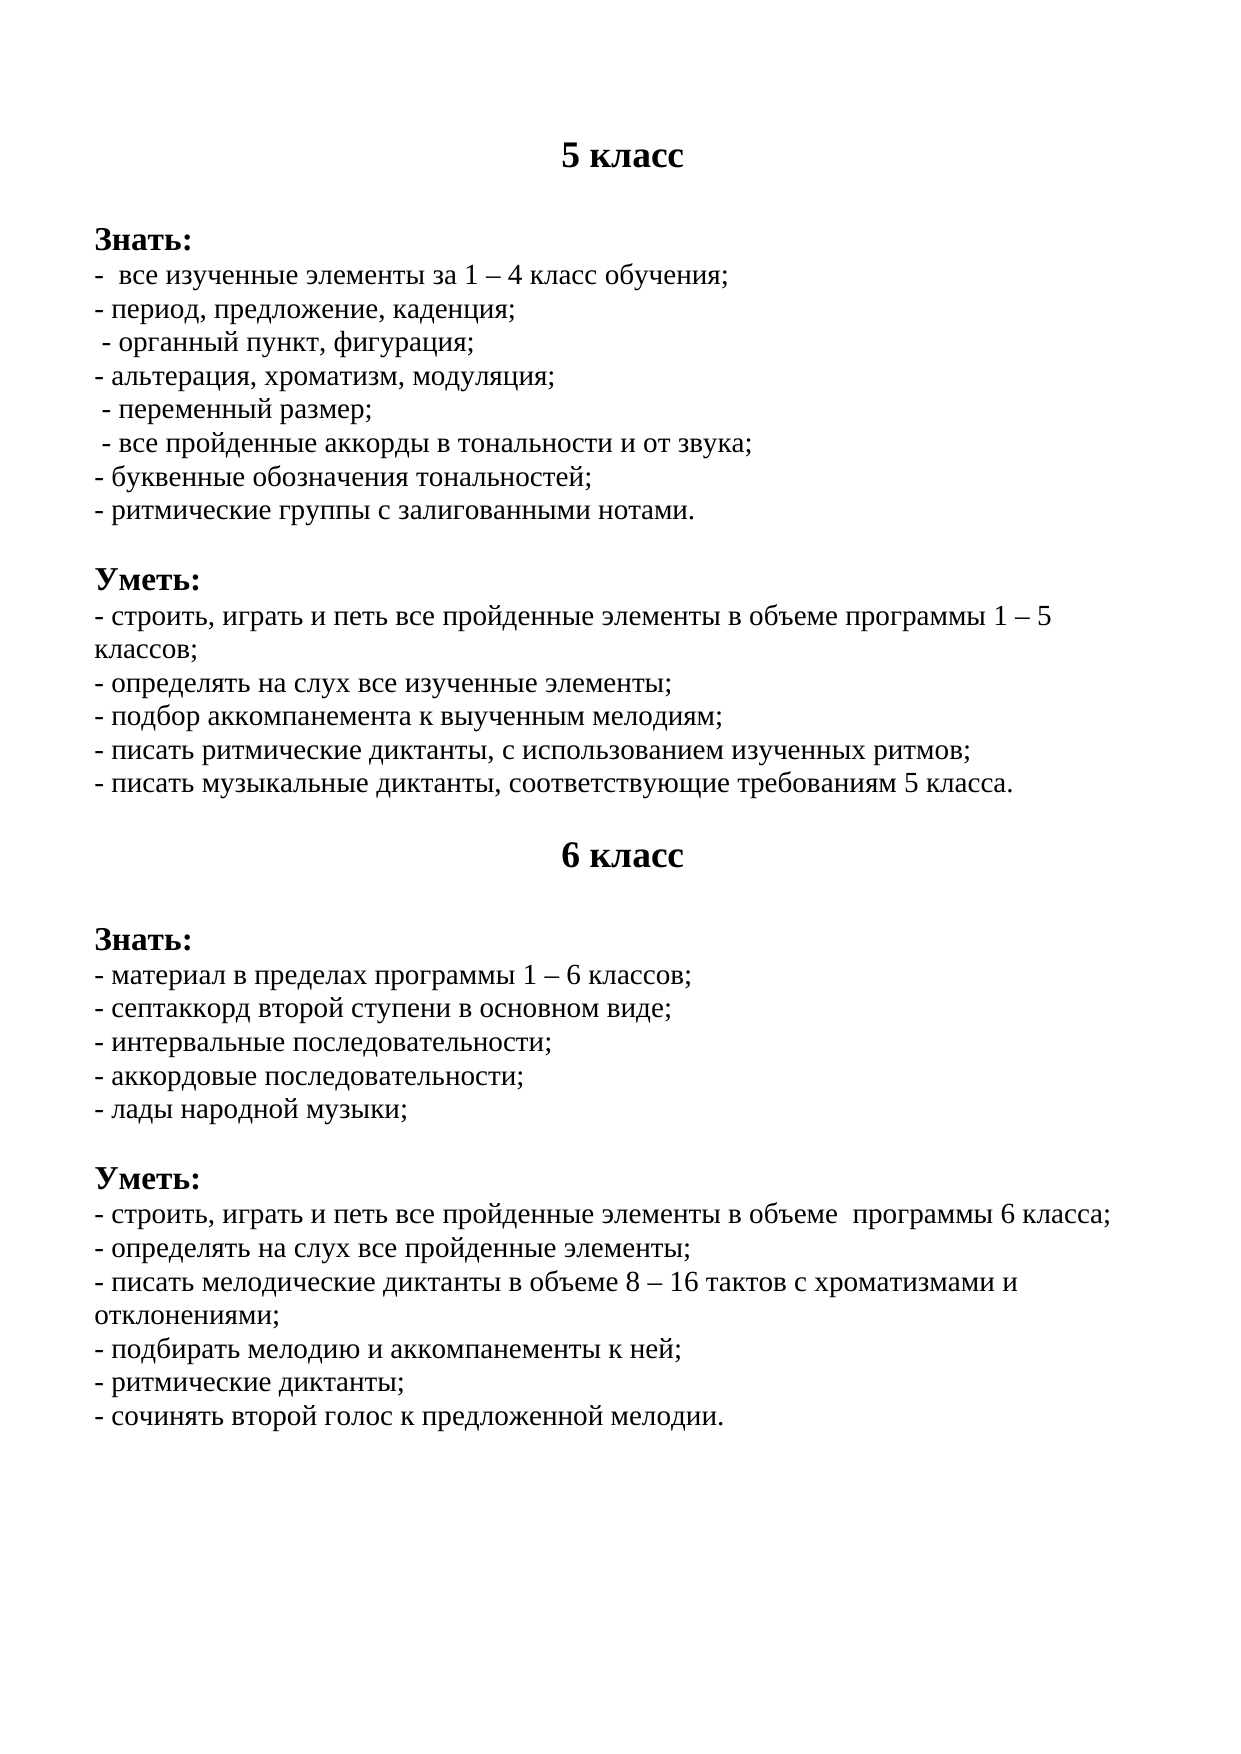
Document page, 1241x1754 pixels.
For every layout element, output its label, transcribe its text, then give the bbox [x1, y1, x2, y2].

text - переменный размер; [94, 392, 1151, 425]
text - ритмические диктанты; [94, 1364, 1151, 1398]
text - писать мелодические диктанты в объеме 8 – 16 тактов с хроматизмами и отклонениями; [94, 1264, 1151, 1331]
text - септаккорд второй ступени в основном виде; [94, 991, 1151, 1024]
text Уметь: [94, 1158, 1151, 1197]
text Уметь: [94, 559, 1151, 598]
text - все пройденные аккорды в тональности и от звука; [94, 425, 1151, 459]
text - все изученные элементы за 1 – 4 класс обучения; [94, 257, 1151, 291]
text - органный пункт, фигурация; [94, 324, 1151, 358]
text - ритмические группы с залигованными нотами. [94, 492, 1151, 526]
text - строить, играть и петь все пройденные элементы в объеме программы 6 класса; [94, 1197, 1151, 1230]
text Знать: [94, 919, 1151, 957]
text - подбор аккомпанемента к выученным мелодиям; [94, 698, 1151, 732]
text - сочинять второй голос к предложенной мелодии. [94, 1398, 1151, 1431]
text 5 класс [94, 133, 1151, 176]
text - буквенные обозначения тональностей; [94, 459, 1151, 492]
text 6 класс [94, 832, 1151, 876]
text - писать ритмические диктанты, с использованием изученных ритмов; [94, 732, 1151, 765]
text - определять на слух все изученные элементы; [94, 665, 1151, 698]
text - материал в пределах программы 1 – 6 классов; [94, 957, 1151, 991]
text Знать: [94, 219, 1151, 257]
text - альтерация, хроматизм, модуляция; [94, 358, 1151, 392]
text - подбирать мелодию и аккомпанементы к ней; [94, 1331, 1151, 1364]
text - писать музыкальные диктанты, соответствующие требованиям 5 класса. [94, 765, 1151, 799]
text - период, предложение, каденция; [94, 291, 1151, 324]
text - определять на слух все пройденные элементы; [94, 1230, 1151, 1264]
text - аккордовые последовательности; [94, 1058, 1151, 1091]
text - лады народной музыки; [94, 1091, 1151, 1125]
text - строить, играть и петь все пройденные элементы в объеме программы 1 – 5 классов; [94, 598, 1151, 665]
text - интервальные последовательности; [94, 1024, 1151, 1058]
